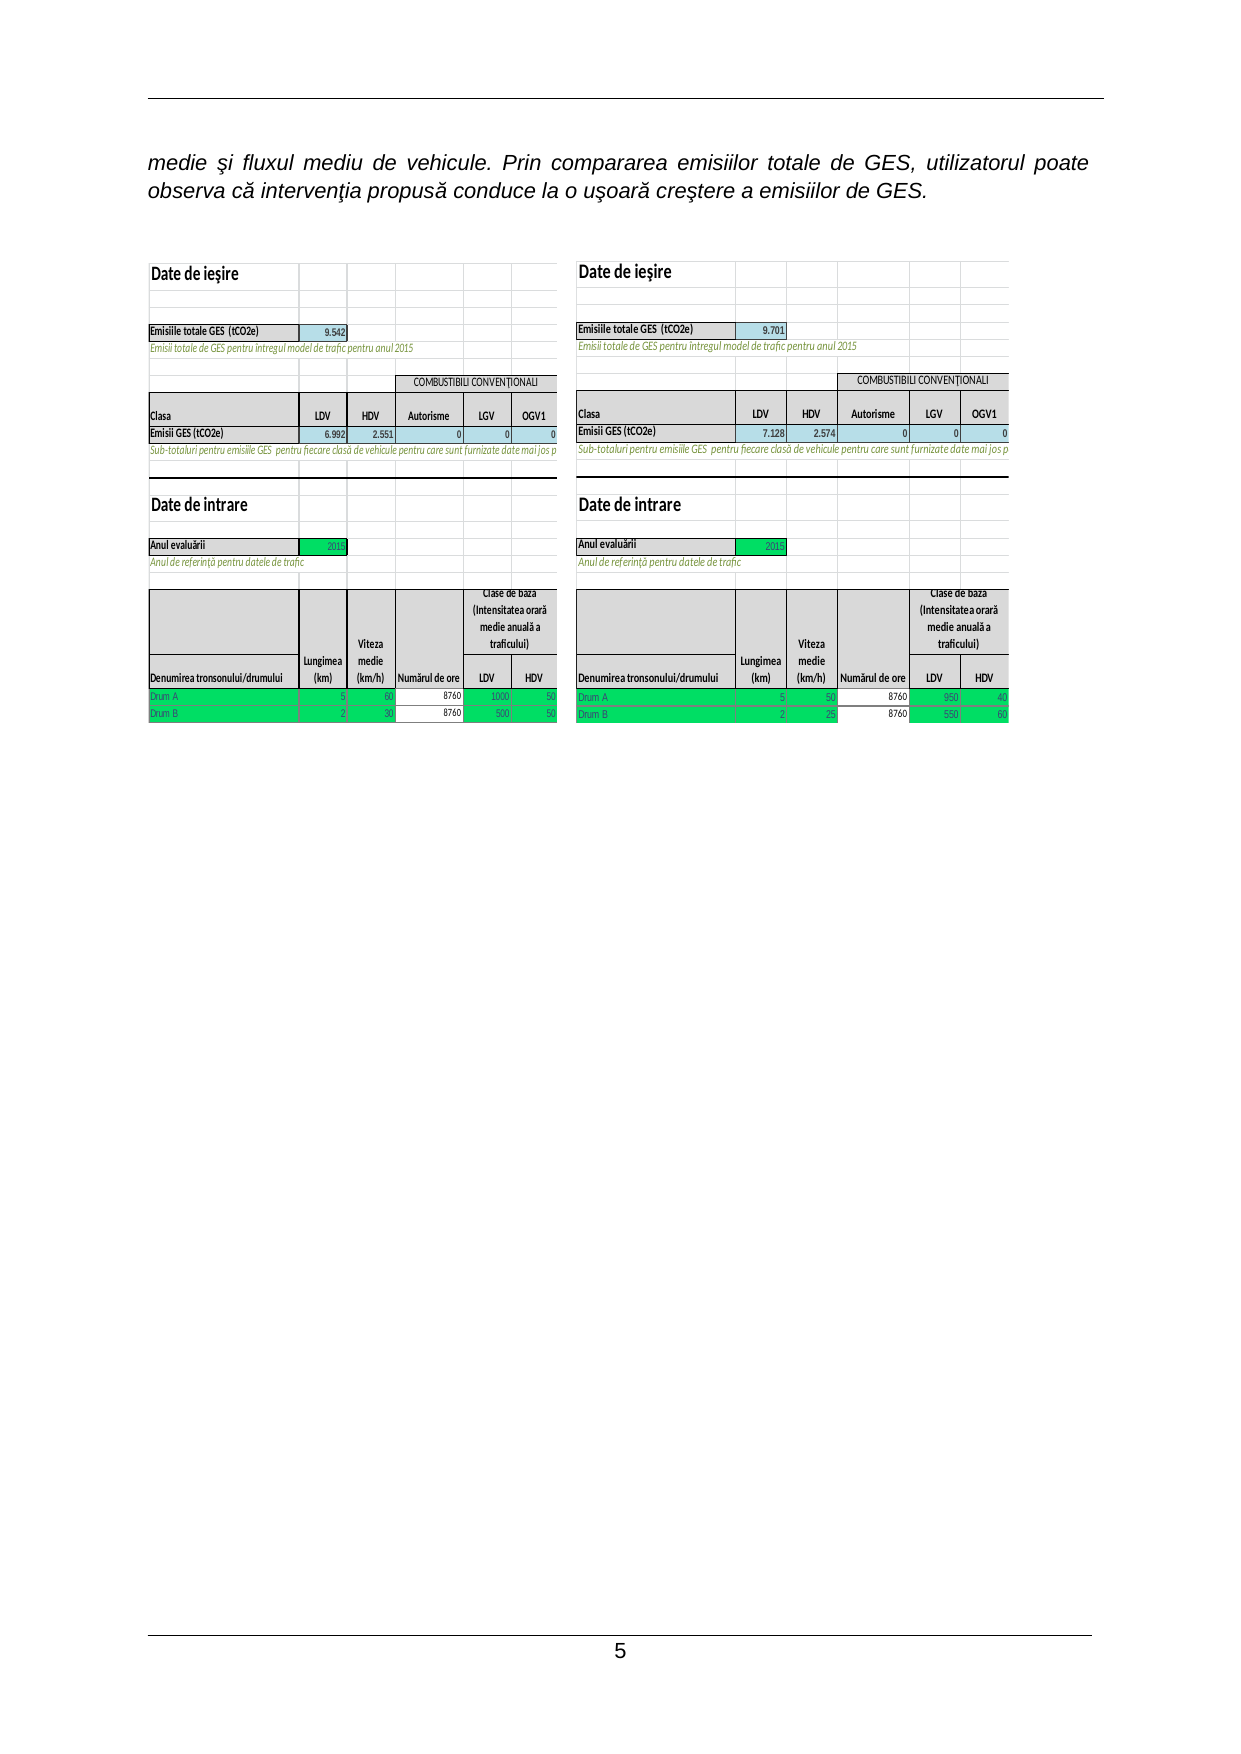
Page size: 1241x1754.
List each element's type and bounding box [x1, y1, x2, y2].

text [148, 150, 1092, 203]
